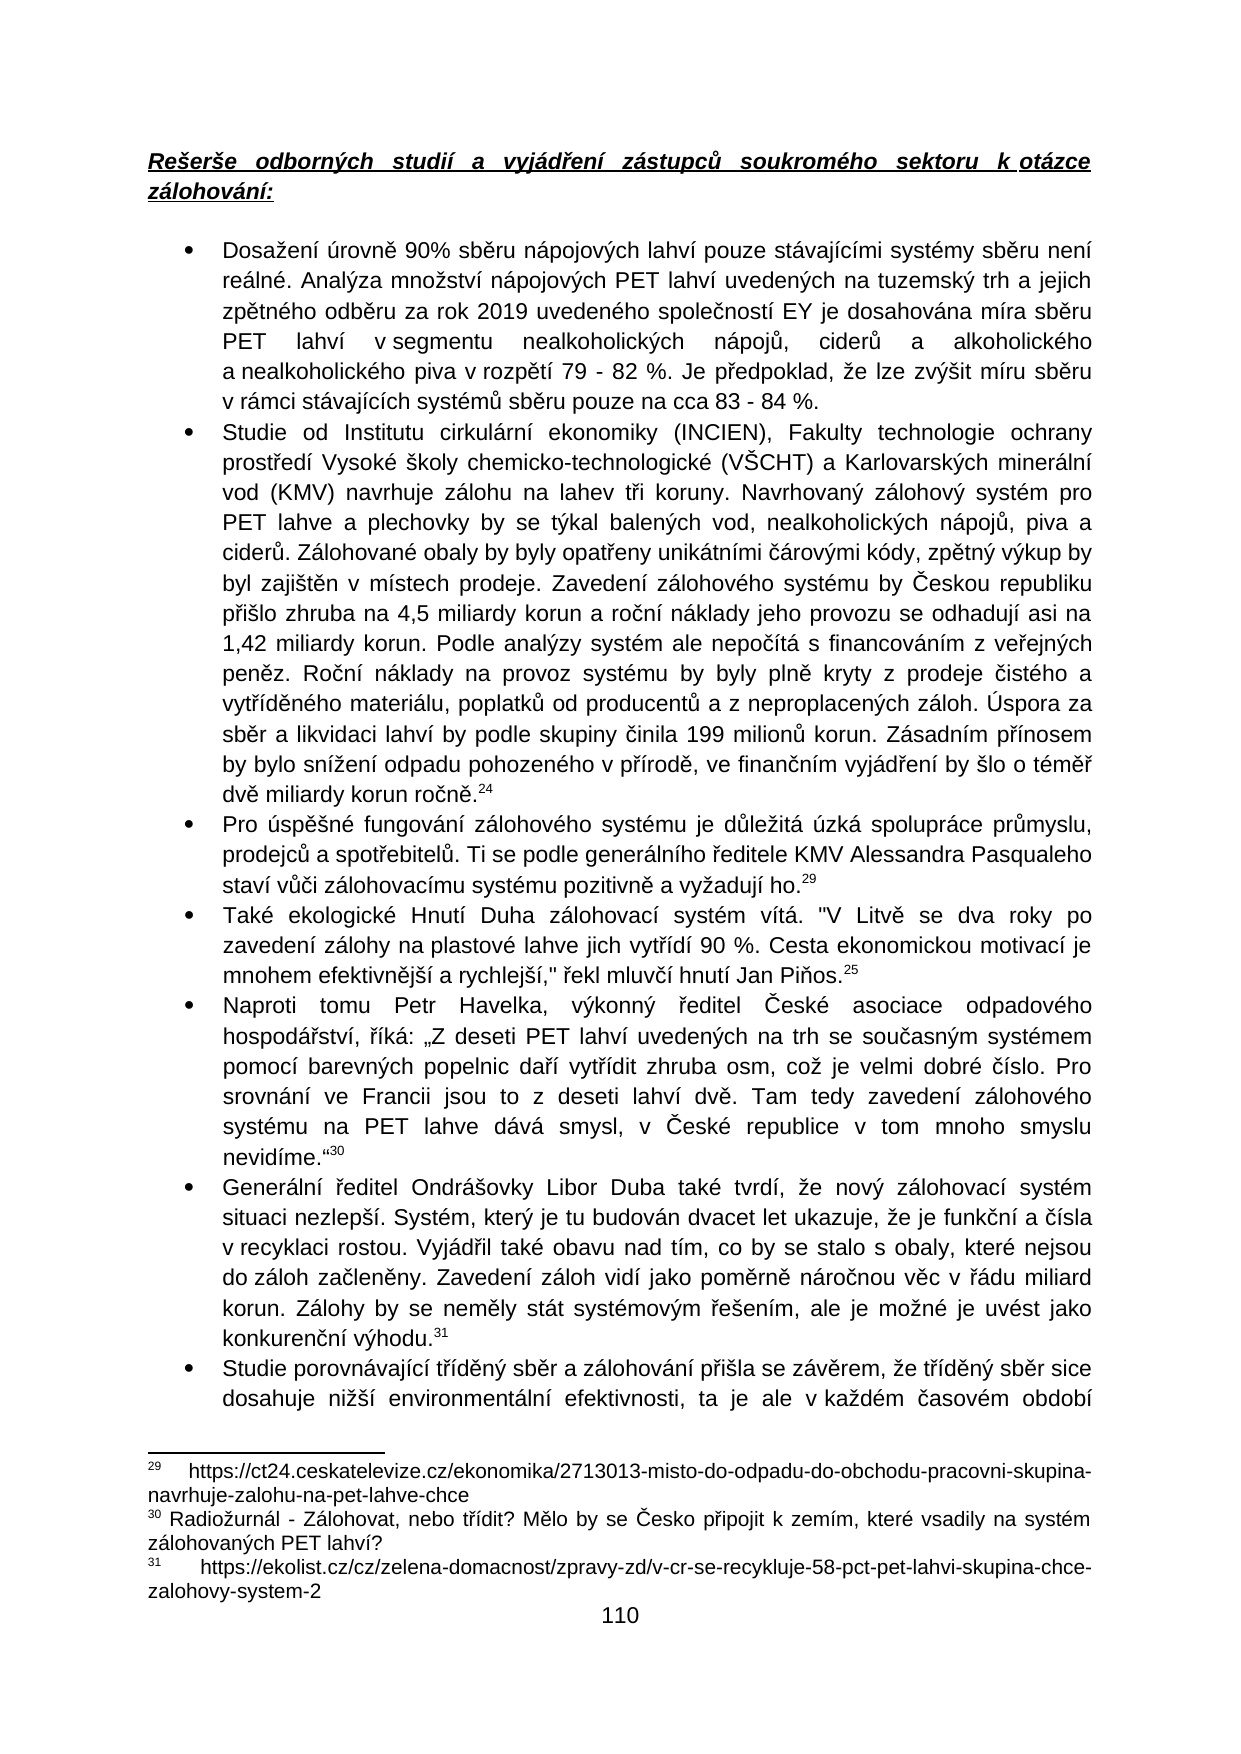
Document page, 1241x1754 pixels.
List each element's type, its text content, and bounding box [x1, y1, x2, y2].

list Dosažení úrovně 90% sběru nápojových lahví pouze stávajícími systémy sběru není reálné. Analýza množství nápojových PET lahví uvedených na tuzemský trh a jejich zpětného odběru za rok 2019 uvedeného společností EY je dosahována míra sběru PET lahví v segmentu nealkoholických nápojů, ciderů a alkoholického a nealkoholického piva v rozpětí 79 - 82 %. Je předpoklad, že lze zvýšit míru sběru v rámci stávajících systémů sběru pouze na cca 83 - 84 %. [185, 237, 1093, 414]
list Naproti tomu Petr Havelka, výkonný ředitel České asociace odpadového hospodářství, říká: „Z deseti PET lahví uvedených na trh se současným systémem pomocí barevných popelnic daří vytřídit zhruba osm, což je velmi dobré číslo. Pro srovnání ve Francii jsou to z deseti lahví dvě. Tam tedy zavedení zálohového systému na PET lahve dává smysl, v České republice v tom mnoho smyslu nevidíme.“ [185, 1022, 1093, 1199]
list Studie od Institutu cirkulární ekonomiky (INCIEN), Fakulty technologie ochrany prostředí Vysoké školy chemicko-technologické (VŠCHT) a Karlovarských minerální vod (KMV) navrhuje zálohu na lahev tři koruny. Navrhovaný zálohový systém pro PET lahve a plechovky by se týkal balených vod, nealkoholických nápojů, piva a ciderů. Zálohované obaly by byly opatřeny unikátními čárovými kódy, zpětný výkup by byl zajištěn v místech prodeje. Zavedení zálohového systému by Českou republiku přišlo zhruba na 4,5 miliardy korun a roční náklady jeho provozu se odhadují asi na 1,42 miliardy korun. Podle analýzy systém ale nepočítá s financováním z veřejných peněz. Roční náklady na provoz systému by byly plně kryty z prodeje čistého a vytříděného materiálu, poplatků od producentů a z neproplacených záloh. Úspora za sběr a likvidaci lahví by podle skupiny činila 199 milionů korun. Zásadním přínosem by bylo snížení odpadu pohozeného v přírodě, ve finančním vyjádření by šlo o téměř dvě miliardy korun ročně.24 [185, 418, 1093, 807]
text Rešerše odborných studií a vyjádření zástupců soukromého sektoru k otázce zálohování: [148, 148, 1093, 204]
list Generální ředitel Ondrášovky Libor Duba také tvrdí, že nový zálohovací systém situaci nezlepší. Systém, který je tu budován dvacet let ukazuje, že je funkční a čísla v recyklaci rostou. Vyjádřil také obavu nad tím, co by se stalo s obaly, které nejsou do záloh začleněny. Zavedení záloh vidí jako poměrně náročnou věc v řádu miliard korun. Zálohy by se neměly stát systémovým řešením, ale je možné je uvést jako konkurenční výhodu. [185, 1232, 1093, 1409]
list Také ekologické Hnutí Duha zálohovací systém vítá. "V Litvě se dva roky po zavedení zálohy na plastové lahve jich vytřídí 90 %. Cesta ekonomickou motivací je mnohem efektivnější a rychlejší," řekl mluvčí hnutí Jan Piňos.25 [185, 902, 1093, 988]
list Pro úspěšné fungování zálohového systému je důležitá úzká spolupráce průmyslu, prodejců a spotřebitelů. Ti se podle generálního ředitele KMV Alessandra Pasqualeho staví vůči zálohovacímu systému pozitivně a vyžadují ho. [185, 811, 1093, 898]
